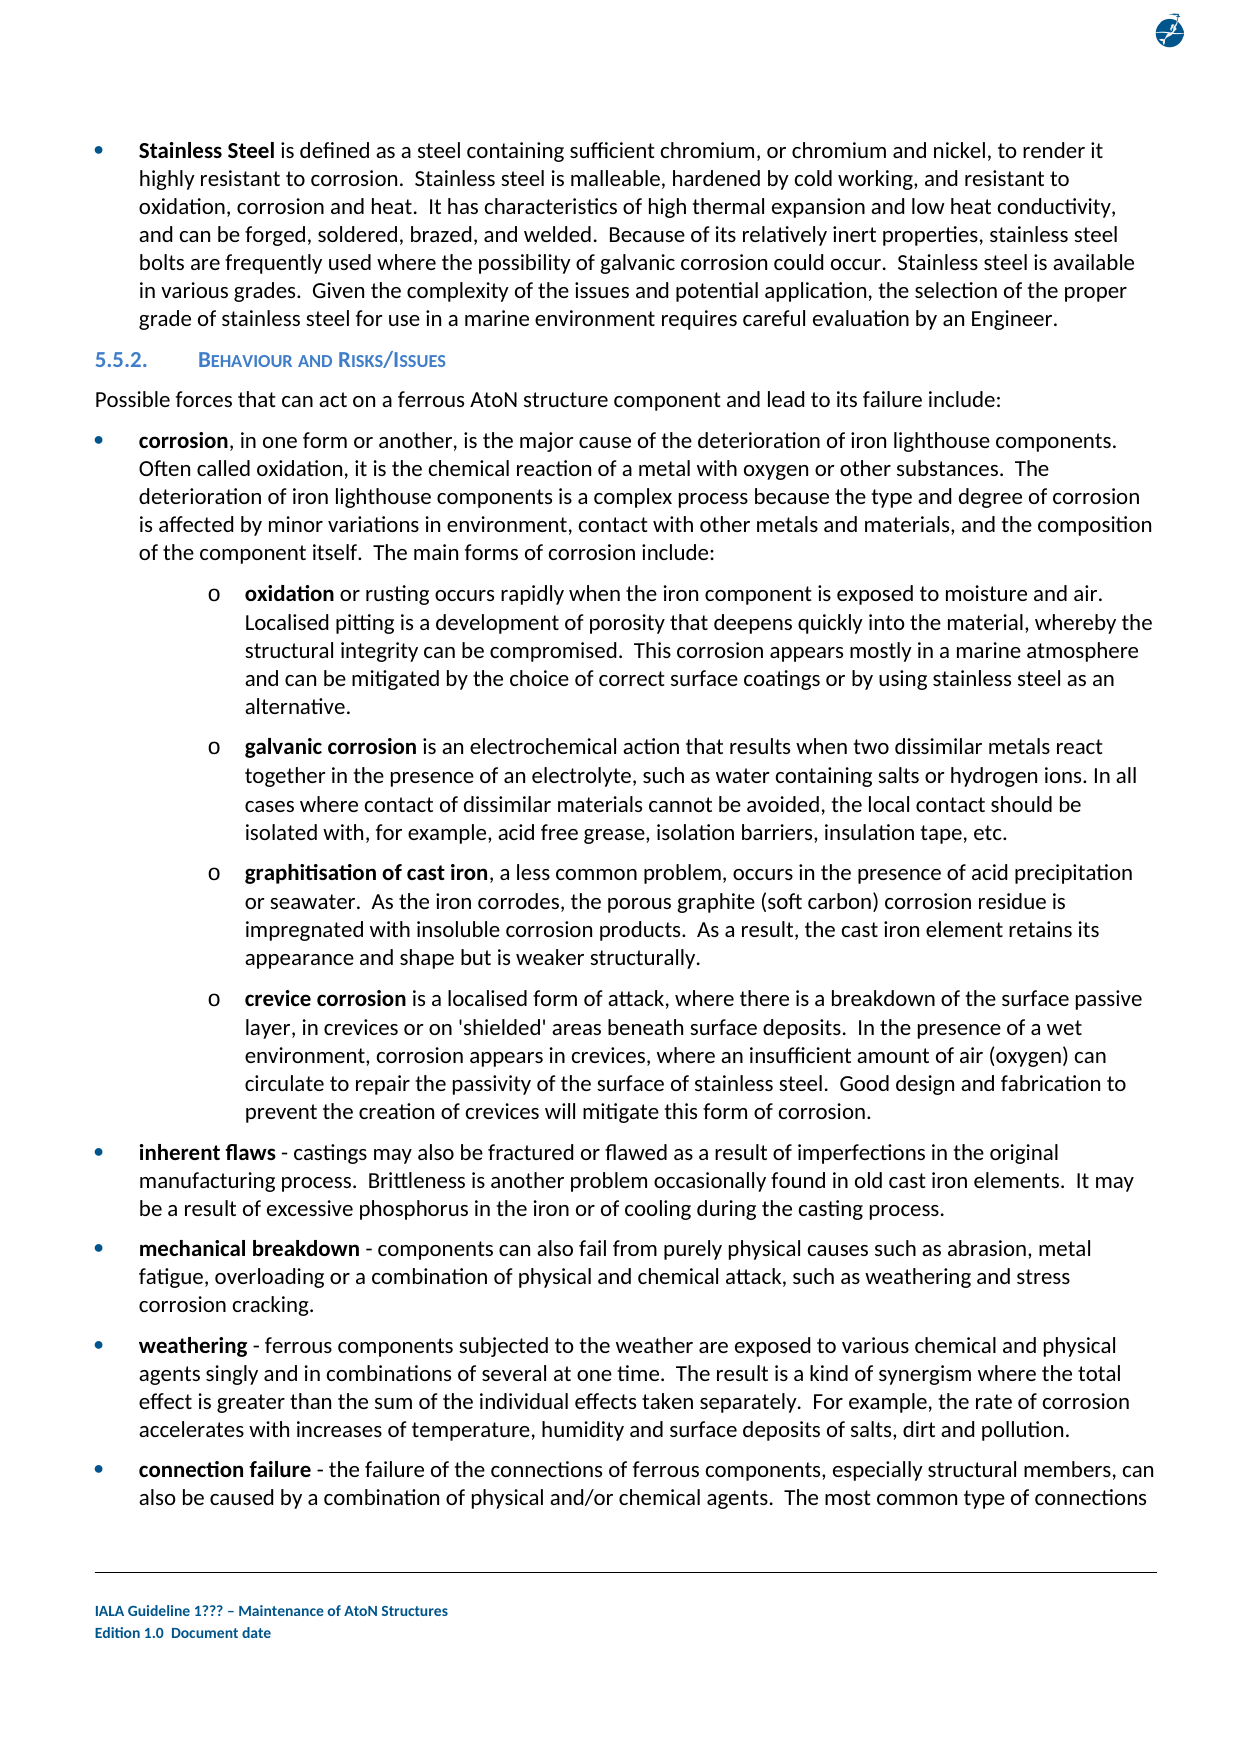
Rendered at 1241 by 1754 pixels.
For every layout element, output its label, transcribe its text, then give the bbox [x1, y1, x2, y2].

text mechanical breakdown - components can also fail from purely physical causes such as abrasion, metal fatigue, overloading or a combination of physical and chemical attack, such as weathering and stress corrosion cracking. [94, 1234, 1157, 1318]
text corrosion, in one form or another, is the major cause of the deterioration of iron lighthouse components. Often called oxidation, it is the chemical reaction of a metal with oxygen or other substances. The deterioration of iron lighthouse components is a complex process because the type and degree of corrosion is affected by minor variations in environment, contact with other metals and materials, and the composition of the component itself. The main forms of corrosion include: [94, 426, 1157, 566]
list graphitisation of cast iron, a less common problem, occurs in the presence of acid precipitation or seawater. As the iron corrodes, the porous graphite (soft carbon) corrosion residue is impregnated with insoluble corrosion products. As a result, the cast iron element retains its appearance and shape but is weaker structurally. [207, 858, 1157, 971]
text Stainless Steel is defined as a steel containing sufficient chromium, or chromium and nickel, to render it highly resistant to corrosion. Stainless steel is malleable, hardened by cold working, and resistant to oxidation, corrosion and heat. It has characteristics of high thermal expansion and low heat conductivity, and can be forged, soldered, brazed, and welded. Because of its relatively inert properties, stainless steel bolts are frequently used where the possibility of galvanic corrosion could occur. Stainless steel is available in various grades. Given the complexity of the issues and potential application, the selection of the proper grade of stainless steel for use in a marine environment requires careful evaluation by an Engineer. [94, 136, 1157, 333]
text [94, 1455, 1157, 1511]
list oxidation or rusting occurs rapidly when the iron component is exposed to moisture and air. Localised pitting is a development of porosity that deepens quickly into the material, whereby the structural integrity can be compromised. This corrosion appears mostly in a marine atmosphere and can be mitigated by the choice of correct surface coatings or by using stainless steel as an alternative. [207, 579, 1157, 720]
text Possible forces that can act on a ferrous AtoN structure component and lead to its failure include: [94, 386, 1157, 414]
list crevice corrosion is a localised form of attack, where there is a breakdown of the surface passive layer, in crevices or on 'shielded' areas beneath surface deposits. In the presence of a wet environment, corrosion appears in crevices, where an insufficient amount of air (oxygen) can circulate to repair the passivity of the surface of stainless steel. Good design and fabrication to prevent the creation of crevices will mitigate this form of corrosion. [207, 984, 1157, 1125]
subtitle Behaviour and Risks/Issues [94, 345, 1157, 373]
list galvanic corrosion is an electrochemical action that results when two dissimilar metals react together in the presence of an electrolyte, such as water containing salts or hydrogen ions. In all cases where contact of dissimilar materials cannot be avoided, the local contact should be isolated with, for example, acid free grease, isolation barriers, insulation tape, etc. [207, 732, 1157, 846]
text weathering - ferrous components subjected to the weather are exposed to various chemical and physical agents singly and in combinations of several at one time. The result is a kind of synergism where the total effect is greater than the sum of the individual effects taken separately. For example, the rate of corrosion accelerates with increases of temperature, humidity and surface deposits of salts, dirt and pollution. [94, 1331, 1157, 1443]
picture [1124, 0, 1241, 82]
text inherent flaws - castings may also be fractured or flawed as a result of imperfections in the original manufacturing process. Brittleness is another problem occasionally found in old cast iron elements. It may be a result of excessive phosphorus in the iron or of cooling during the casting process. [94, 1138, 1157, 1222]
